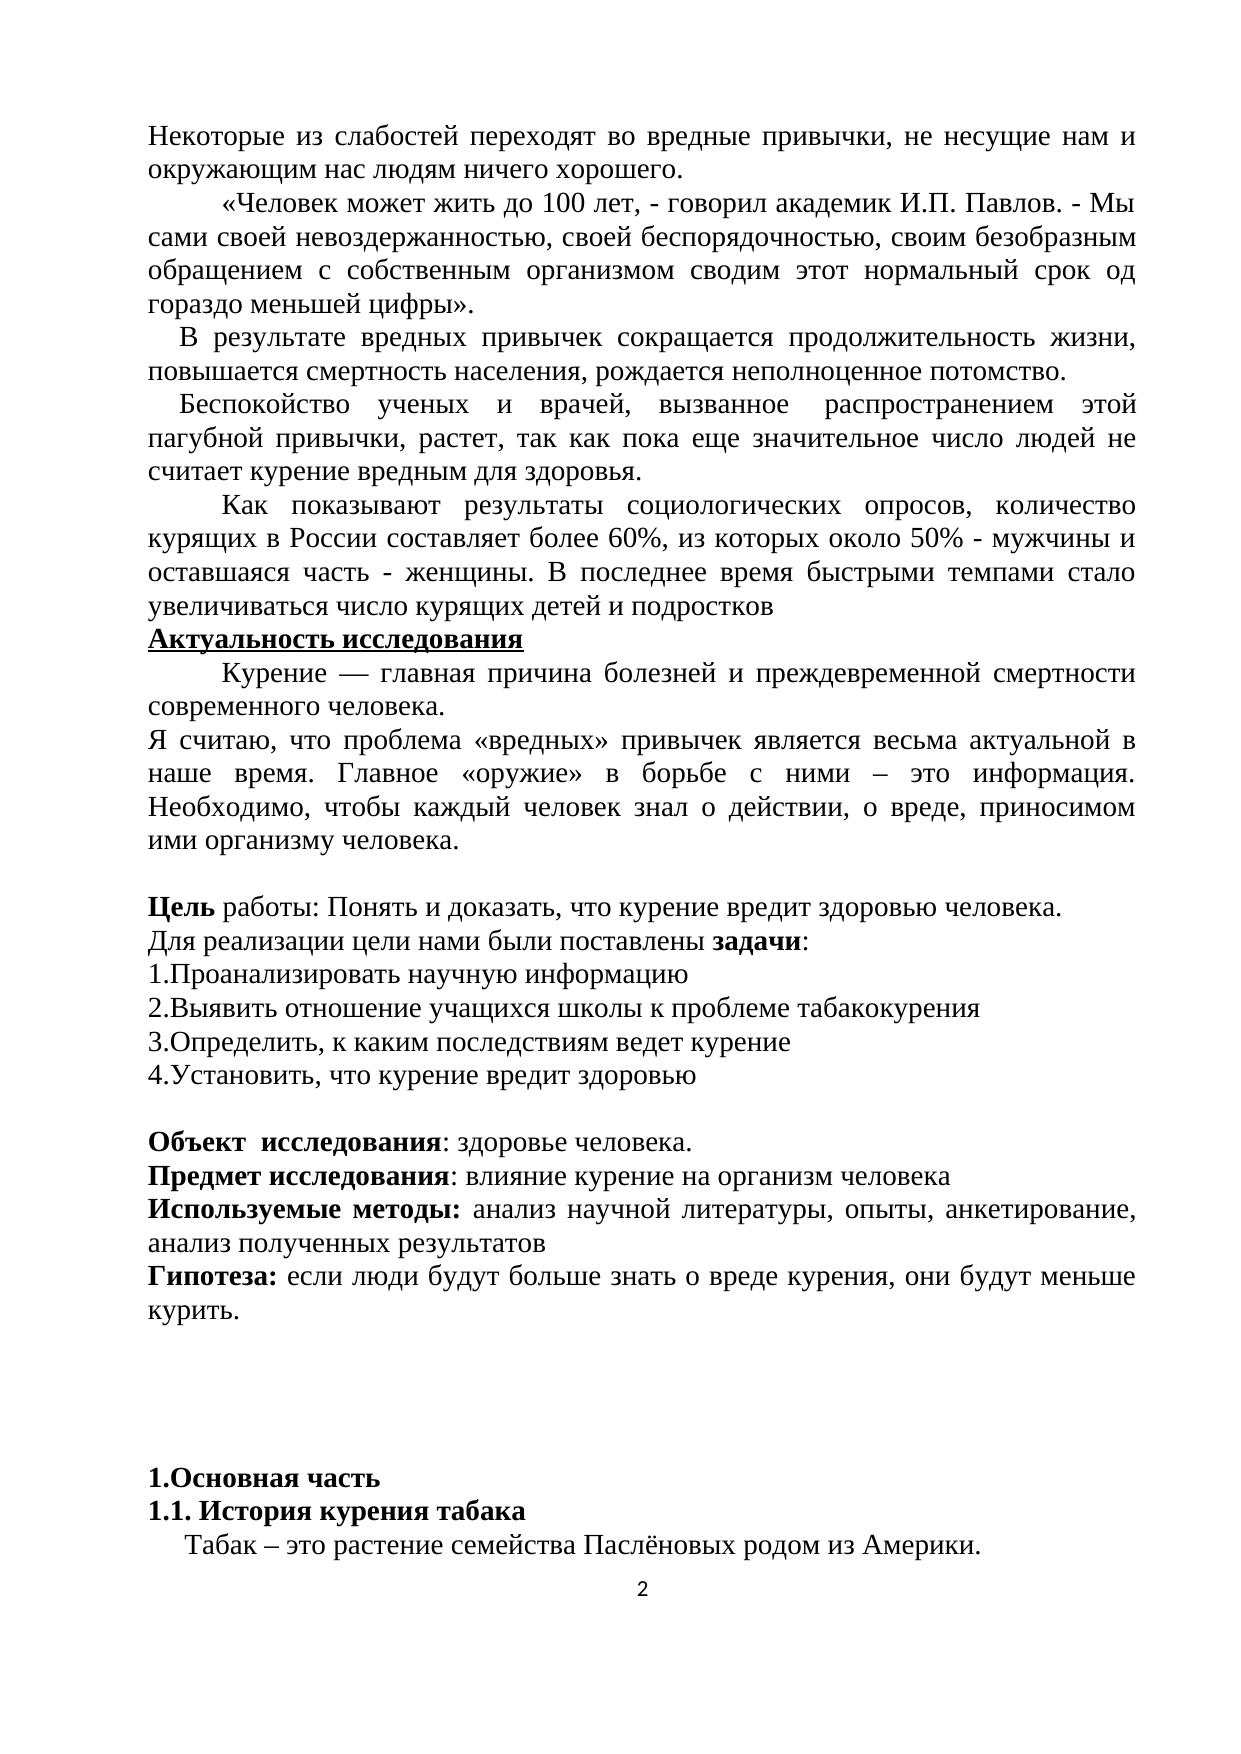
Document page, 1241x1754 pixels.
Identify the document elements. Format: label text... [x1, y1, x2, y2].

text Актуальность исследования [148, 621, 1137, 655]
text Курение — главная причина болезней и преждевременной смертности современного человека. [148, 655, 1137, 722]
text Гипотеза: если люди будут больше знать о вреде курения, они будут меньше курить. [148, 1258, 1137, 1326]
text Как показывают результаты социологических опросов, количество курящих в России составляет более 60%, из которых около 50% - мужчины и оставшаяся часть - женщины. В последнее время быстрыми темпами стало увеличиваться число курящих детей и подростков [148, 487, 1137, 621]
text 1.Проанализировать научную информацию [148, 957, 1137, 990]
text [148, 118, 1137, 185]
text 3.Определить, к каким последствиям ведет курение [148, 1024, 1137, 1057]
text Предмет исследования: влияние курение на организм человека [148, 1158, 1137, 1191]
text Объект исследования: здоровье человека. [148, 1124, 1137, 1158]
text Цель работы: Понять и доказать, что курение вредит здоровью человека. [148, 889, 1137, 923]
text Используемые методы: анализ научной литературы, опыты, анкетирование, анализ полученных результатов [148, 1191, 1137, 1258]
text В результате вредных привычек сокращается продолжительность жизни, повышается смертность населения, рождается неполноценное потомство. [148, 319, 1137, 386]
text 1.1. История курения табака [148, 1493, 1137, 1527]
text 4.Установить, что курение вредит здоровью [148, 1057, 1137, 1091]
text Беспокойство ученых и врачей, вызванное распространением этой пагубной привычки, растет, так как пока еще значительное число людей не считает курение вредным для здоровья. [148, 386, 1137, 487]
text Я считаю, что проблема «вредных» привычек является весьма актуальной в наше время. Главное «оружие» в борьбе с ними – это информация. Необходимо, чтобы каждый человек знал о действии, о вреде, приносимом ими организму человека. [148, 722, 1137, 856]
text Табак – это растение семейства Паслёновых родом из Америки. [148, 1527, 1137, 1560]
text 1.Основная часть [148, 1460, 1137, 1493]
text «Человек может жить до 100 лет, - говорил академик И.П. Павлов. - Мы сами своей невоздержанностью, своей беспорядочностью, своим безобразным обращением с собственным организмом сводим этот нормальный срок од гораздо меньшей цифры». [148, 185, 1137, 319]
text Для реализации цели нами были поставлены задачи: [148, 923, 1137, 957]
text 2.Выявить отношение учащихся школы к проблеме табакокурения [148, 990, 1137, 1024]
